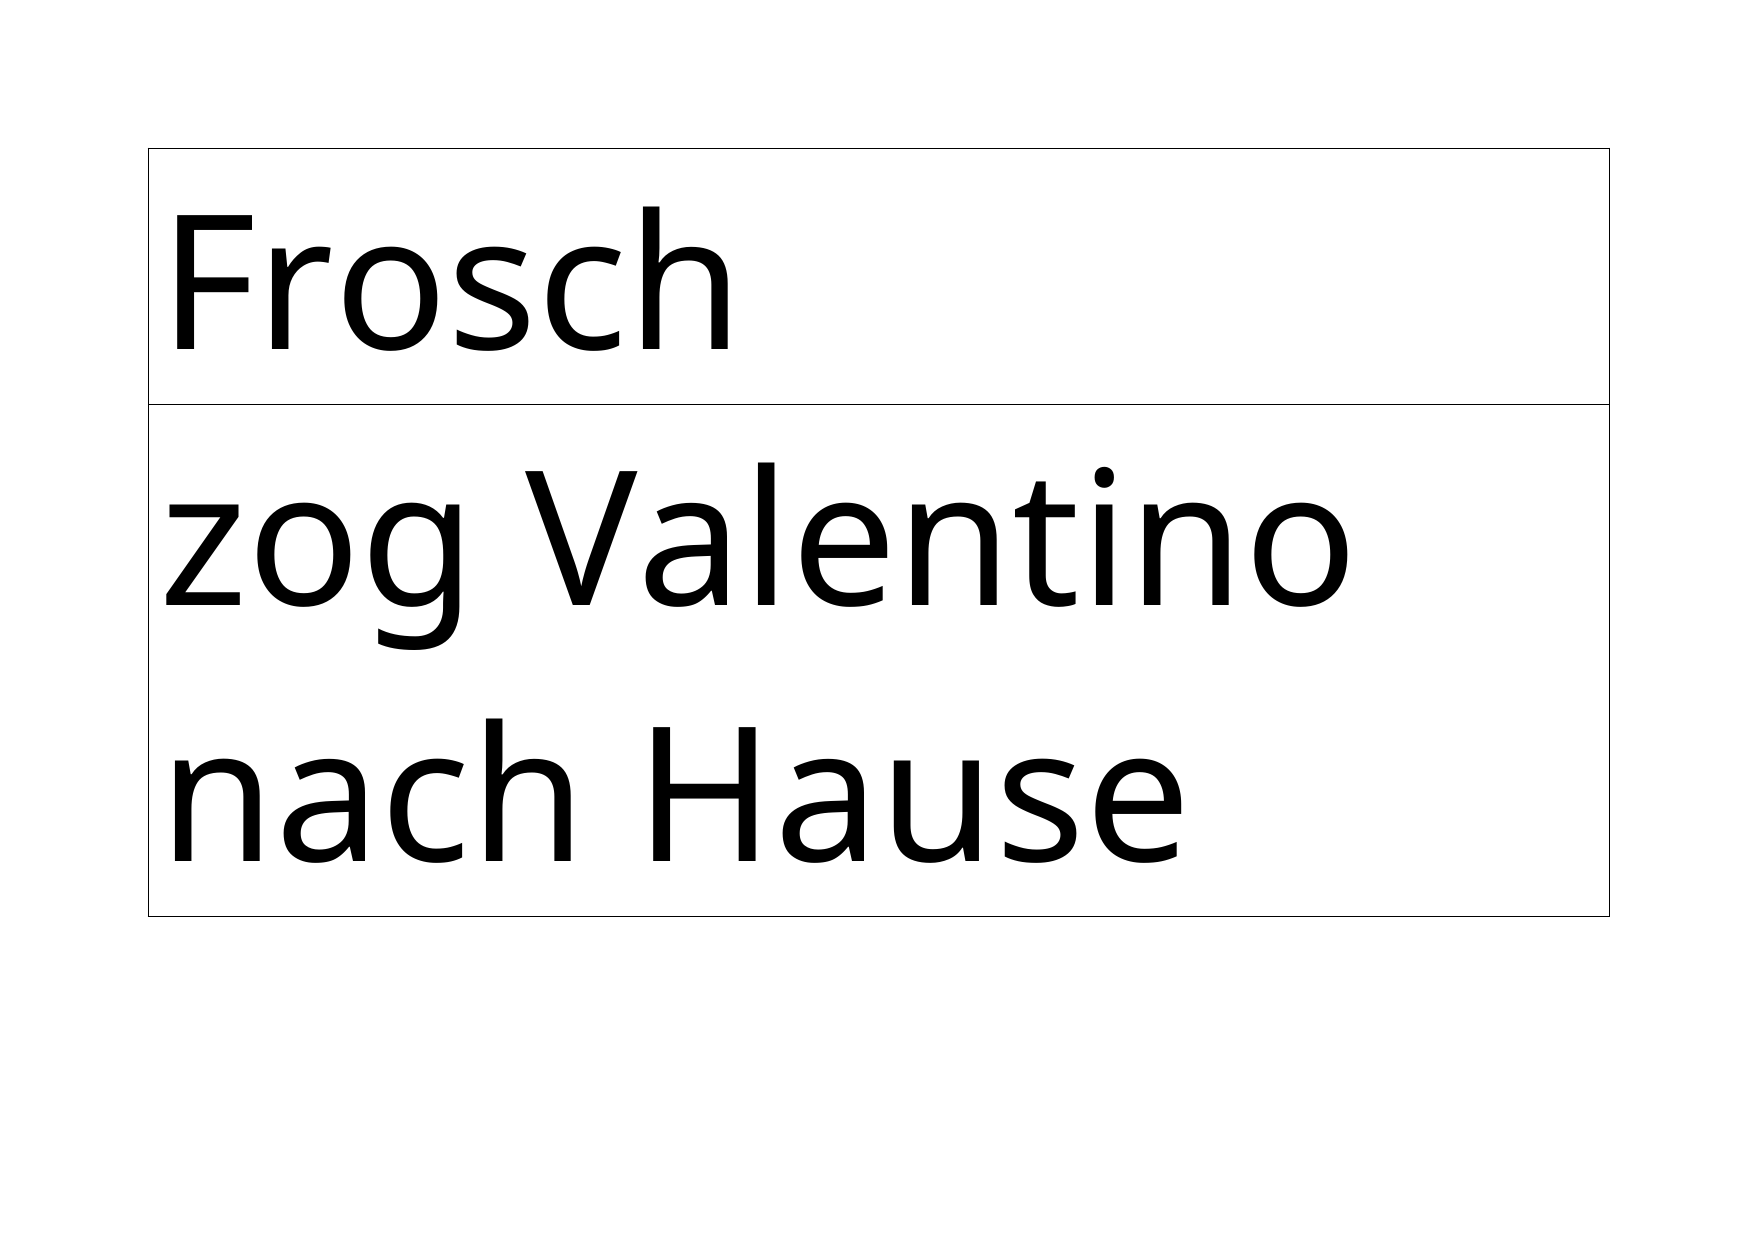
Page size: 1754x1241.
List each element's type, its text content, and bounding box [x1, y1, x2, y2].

table_cell zog Valentino nach Hause [149, 405, 1609, 916]
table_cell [149, 149, 1609, 404]
